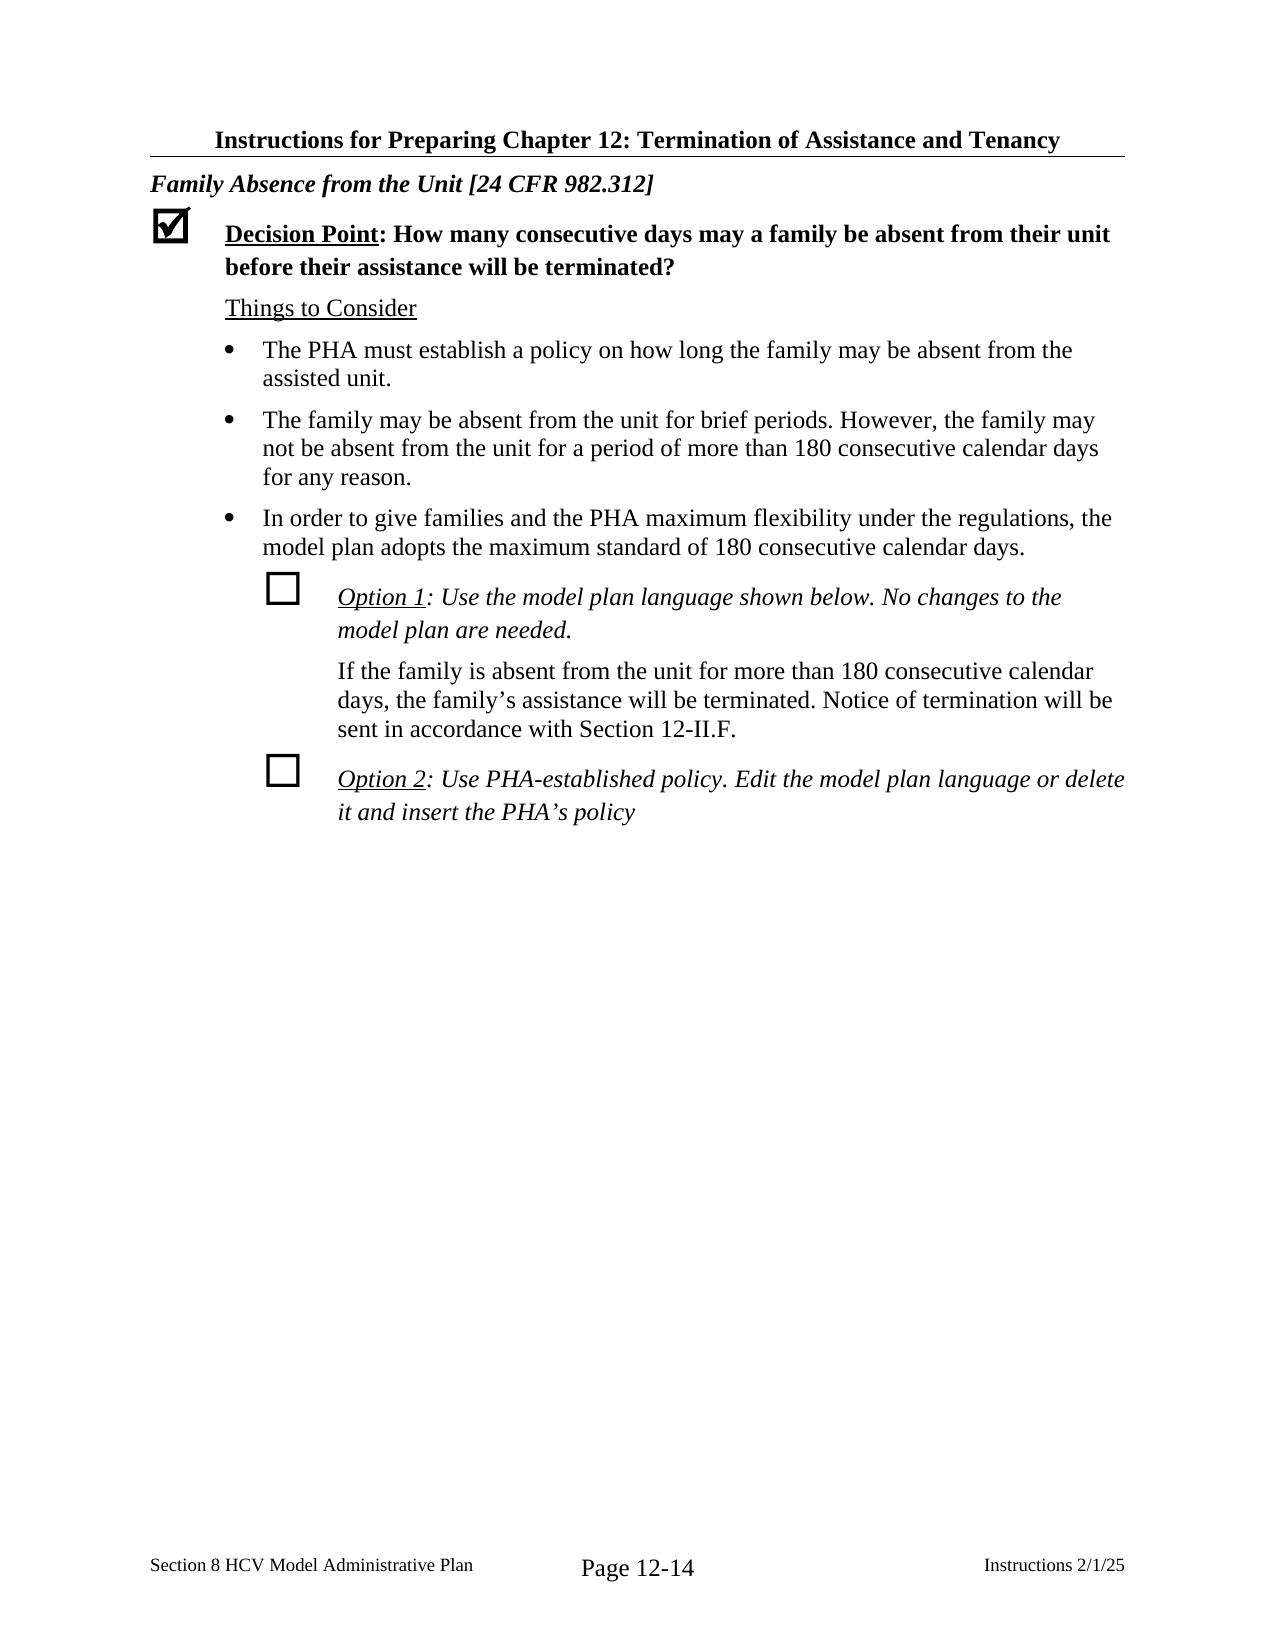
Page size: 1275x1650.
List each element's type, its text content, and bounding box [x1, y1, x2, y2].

text Decision Point: How many consecutive days may a family be absent from their unit before their assistance will be terminated? [150, 211, 1125, 281]
text Option 1: Use the model plan language shown below. No changes to the model plan are needed. [262, 573, 1125, 644]
list The PHA must establish a policy on how long the family may be absent from the assisted unit. [225, 335, 1125, 392]
text If the family is absent from the unit for more than 180 consecutive calendar days, the family’s assistance will be terminated. Notice of termination will be sent in accordance with Section 12-II.F. [337, 656, 1125, 743]
list In order to give families and the PHA maximum flexibility under the regulations, the model plan adopts the maximum standard of 180 consecutive calendar days. [225, 503, 1125, 561]
text Things to Consider [225, 293, 1125, 322]
list The family may be absent from the unit for brief periods. However, the family may not be absent from the unit for a period of more than 180 consecutive calendar days for any reason. [225, 405, 1125, 491]
list Family Absence from the Unit [24 CFR 982.312] [150, 169, 1125, 198]
text Option 2: Use PHA-established policy. Edit the model plan language or delete it and insert the PHA’s policy [262, 755, 1125, 826]
